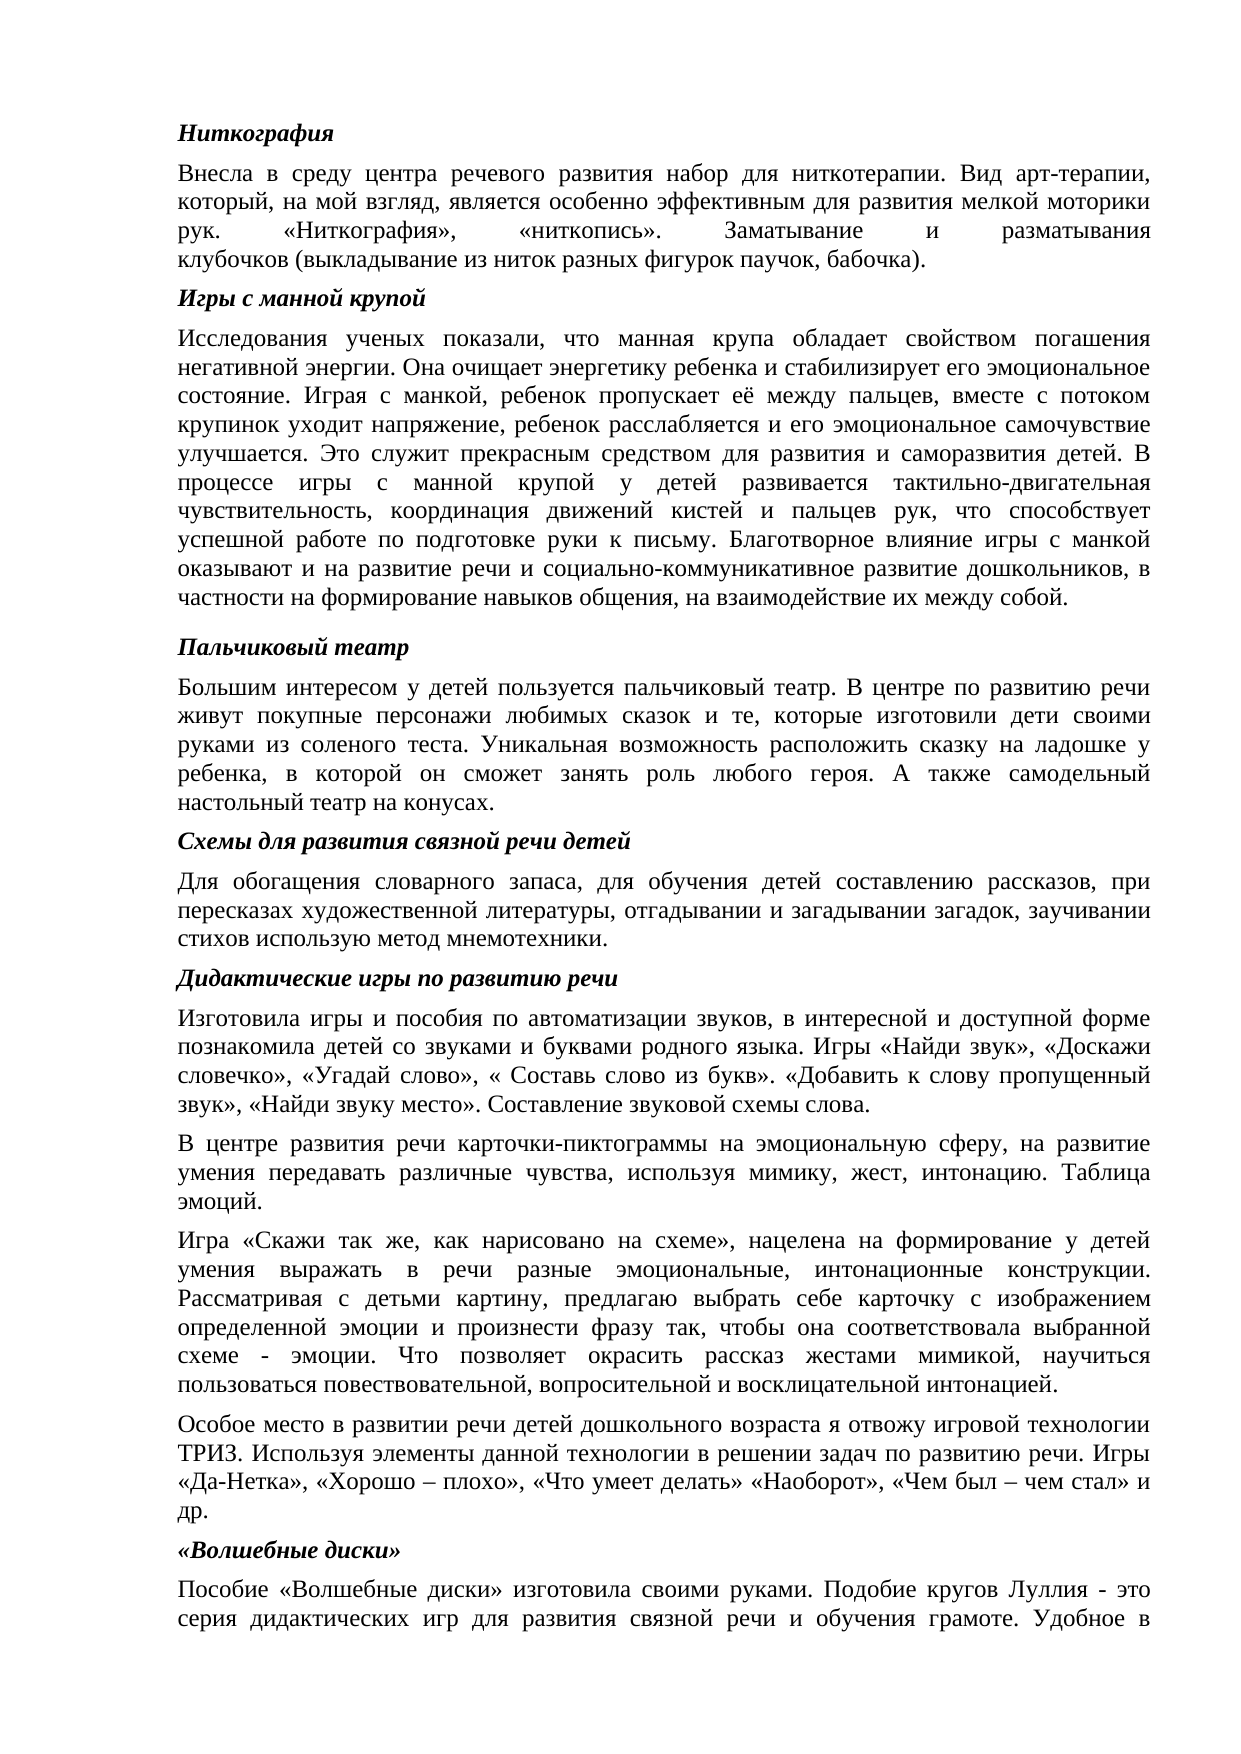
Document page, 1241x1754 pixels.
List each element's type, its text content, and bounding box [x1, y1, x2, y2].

text Большим интересом у детей пользуется пальчиковый театр. В центре по развитию речи живут покупные персонажи любимых сказок и те, которые изготовили дети своими руками из соленого теста. Уникальная возможность расположить сказку на ладошке у ребенка, в которой он сможет занять роль любого героя. А также самодельный настольный театр на конусах. [177, 672, 1152, 816]
text Изготовила игры и пособия по автоматизации звуков, в интересной и доступной форме познакомила детей со звуками и буквами родного языка. Игры «Найди звук», «Доскажи словечко», «Угадай слово», « Составь слово из букв». «Добавить к слову пропущенный звук», «Найди звуку место». Составление звуковой схемы слова. [177, 1003, 1152, 1118]
text Дидактические игры по развитию речи [177, 963, 1152, 992]
text В центре развития речи карточки-пиктограммы на эмоциональную сферу, на развитие умения передавать различные чувства, используя мимику, жест, интонацию. Таблица эмоций. [177, 1128, 1152, 1215]
text «Волшебные диски» [177, 1535, 1152, 1563]
text Особое место в развитии речи детей дошкольного возраста я отвожу игровой технологии ТРИЗ. Используя элементы данной технологии в решении задач по развитию речи. Игры «Да-Нетка», «Хорошо – плохо», «Что умеет делать» «Наоборот», «Чем был – чем стал» и др. [177, 1409, 1152, 1524]
text Игры с манной крупой [177, 283, 1152, 312]
text Для обогащения словарного запаса, для обучения детей составлению рассказов, при пересказах художественной литературы, отгадывании и загадывании загадок, заучивании стихов использую метод мнемотехники. [177, 866, 1152, 952]
text Внесла в среду центра речевого развития набор для ниткотерапии. Вид арт-терапии, который, на мой взгляд, является особенно эффективным для развития мелкой моторики рук. «Ниткография», «ниткопись». Заматывание и разматывания клубочков (выкладывание из ниток разных фигурок паучок, бабочка). [177, 158, 1152, 273]
text Пальчиковый театр [177, 632, 1152, 661]
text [177, 1574, 1152, 1632]
text Схемы для развития связной речи детей [177, 826, 1152, 855]
text Ниткография [177, 118, 1152, 147]
text Исследования ученых показали, что манная крупа обладает свойством погашения негативной энергии. Она очищает энергетику ребенка и стабилизирует его эмоциональное состояние. Играя с манкой, ребенок пропускает её между пальцев, вместе с потоком крупинок уходит напряжение, ребенок расслабляется и его эмоциональное самочувствие улучшается. Это служит прекрасным средством для развития и саморазвития детей. В процессе игры с манной крупой у детей развивается тактильно-двигательная чувствительность, координация движений кистей и пальцев рук, что способствует успешной работе по подготовке руки к письму. Благотворное влияние игры с манкой оказывают и на развитие речи и социально-коммуникативное развитие дошкольников, в частности на формирование навыков общения, на взаимодействие их между собой. [177, 323, 1152, 611]
text Игра «Скажи так же, как нарисовано на схеме», нацелена на формирование у детей умения выражать в речи разные эмоциональные, интонационные конструкции. Рассматривая с детьми картину, предлагаю выбрать себе карточку с изображением определенной эмоции и произнести фразу так, чтобы она соответствовала выбранной схеме - эмоции. Что позволяет окрасить рассказ жестами мимикой, научиться пользоваться повествовательной, вопросительной и восклицательной интонацией. [177, 1226, 1152, 1398]
